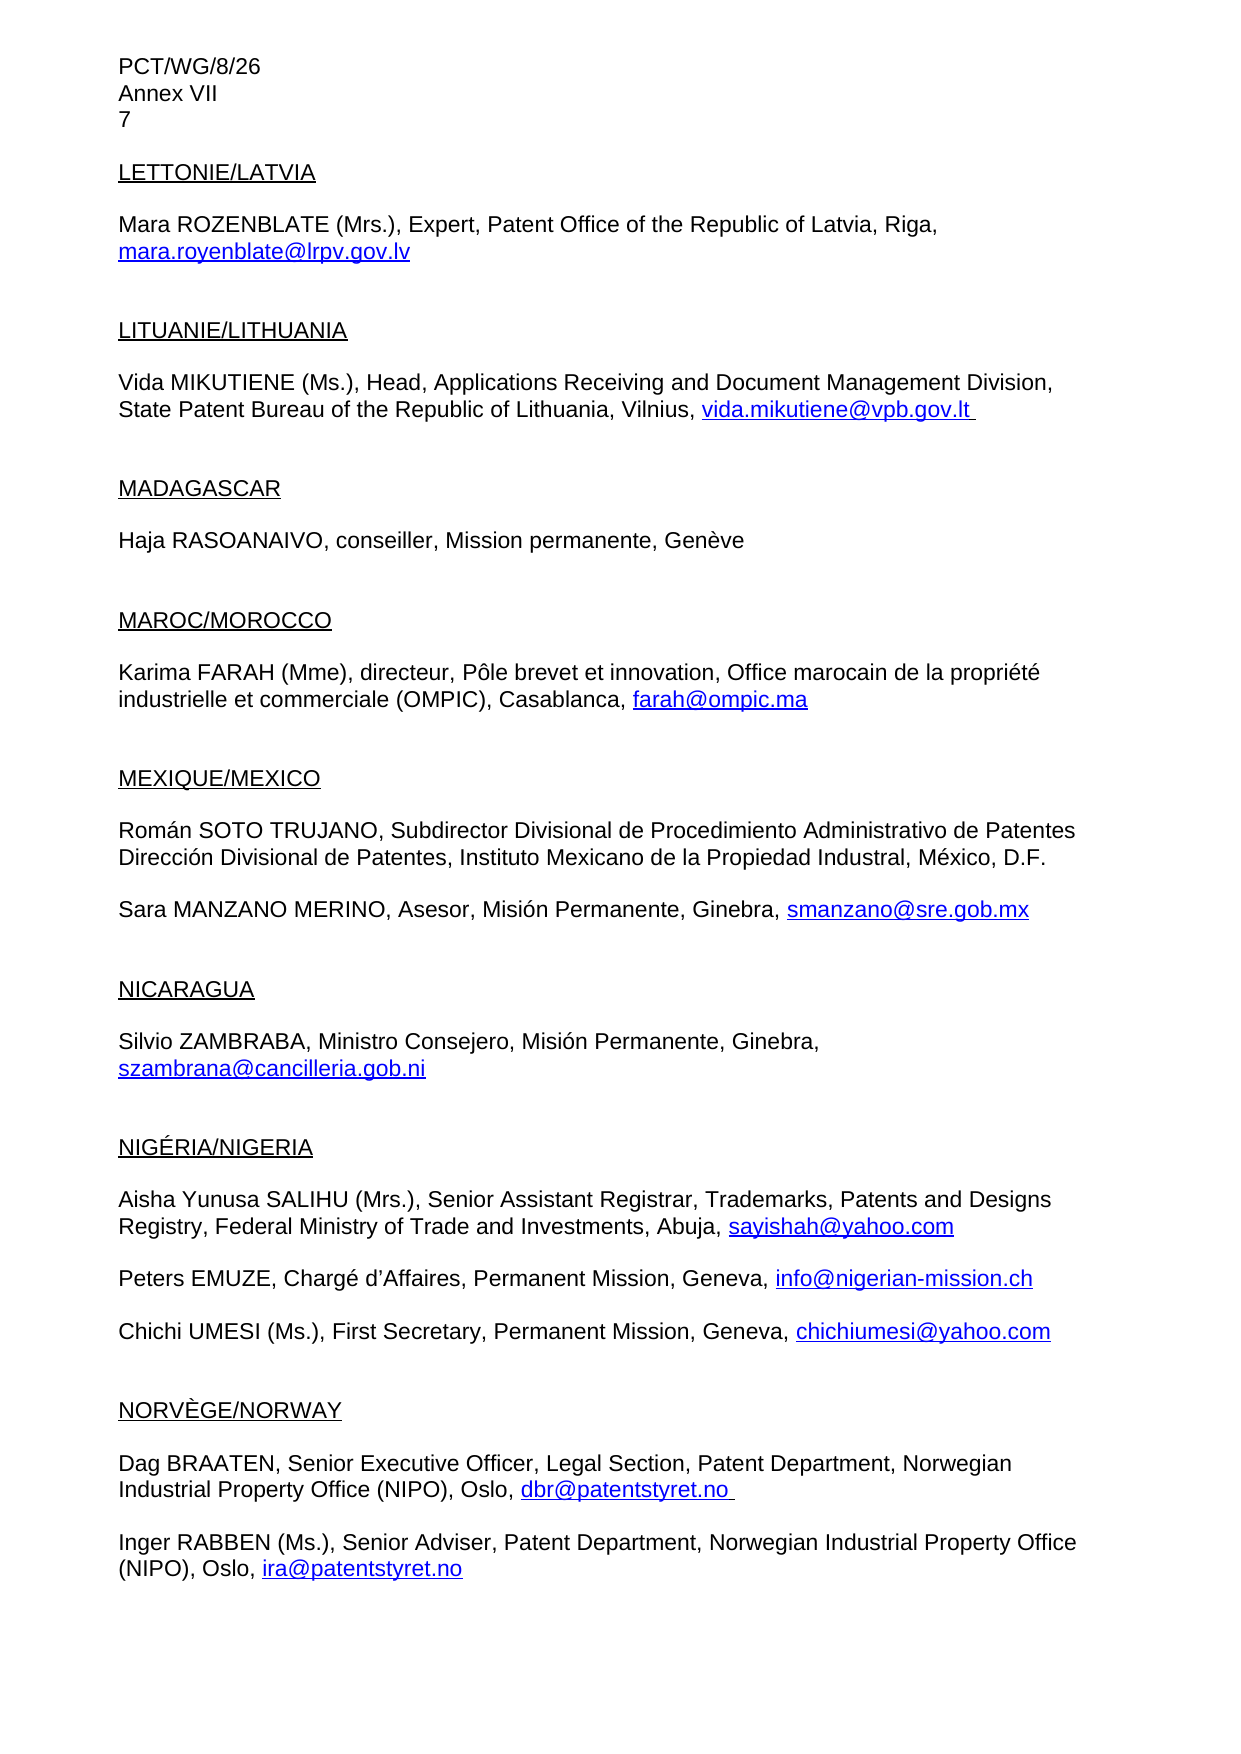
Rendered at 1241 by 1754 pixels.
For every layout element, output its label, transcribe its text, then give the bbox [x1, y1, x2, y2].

text MAROC/MOROCCO [118, 607, 1092, 633]
text Silvio ZAMBRABA, Ministro Consejero, Misión Permanente, Ginebra, szambrana@cancilleria.gob.ni [118, 1028, 1092, 1081]
text Aisha Yunusa SALIHU (Mrs.), Senior Assistant Registrar, Trademarks, Patents and Designs Registry, Federal Ministry of Trade and Investments, Abuja, sayishah@yahoo.com [118, 1186, 1092, 1239]
text Román SOTO TRUJANO, Subdirector Divisional de Procedimiento Administrativo de Patentes Dirección Divisional de Patentes, Instituto Mexicano de la Propiedad Industral, México, D.F. [118, 817, 1092, 870]
text NORVÈGE/NORWAY [118, 1397, 1092, 1423]
text MADAGASCAR [118, 475, 1092, 501]
text Chichi UMESI (Ms.), First Secretary, Permanent Mission, Geneva, chichiumesi@yahoo.com [118, 1318, 1092, 1344]
text Haja RASOANAIVO, conseiller, Mission permanente, Genève [118, 527, 1092, 554]
text NICARAGUA [118, 976, 1092, 1002]
text LITUANIE/LITHUANIA [118, 317, 1092, 343]
text Inger RABBEN (Ms.), Senior Adviser, Patent Department, Norwegian Industrial Property Office (NIPO), Oslo, ira@patentstyret.no [118, 1529, 1092, 1582]
text NIGÉRIA/NIGERIA [118, 1134, 1092, 1160]
text MEXIQUE/MEXICO [118, 765, 1092, 791]
text Mara ROZENBLATE (Mrs.), Expert, Patent Office of the Republic of Latvia, Riga, mara.royenblate@lrpv.gov.lv [118, 211, 1092, 264]
text LETTONIE/LATVIA [118, 158, 1092, 185]
text Dag BRAATEN, Senior Executive Officer, Legal Section, Patent Department, Norwegian Industrial Property Office (NIPO), Oslo, dbr@patentstyret.no [118, 1450, 1092, 1503]
text Vida MIKUTIENE (Ms.), Head, Applications Receiving and Document Management Division, State Patent Bureau of the Republic of Lithuania, Vilnius, vida.mikutiene@vpb.gov.lt [118, 369, 1092, 422]
text Peters EMUZE, Chargé d’Affaires, Permanent Mission, Geneva, info@nigerian-mission.ch [118, 1265, 1092, 1292]
text Karima FARAH (Mme), directeur, Pôle brevet et innovation, Office marocain de la propriété industrielle et commerciale (OMPIC), Casablanca, farah@ompic.ma [118, 659, 1092, 712]
text Sara MANZANO MERINO, Asesor, Misión Permanente, Ginebra, smanzano@sre.gob.mx [118, 896, 1092, 923]
